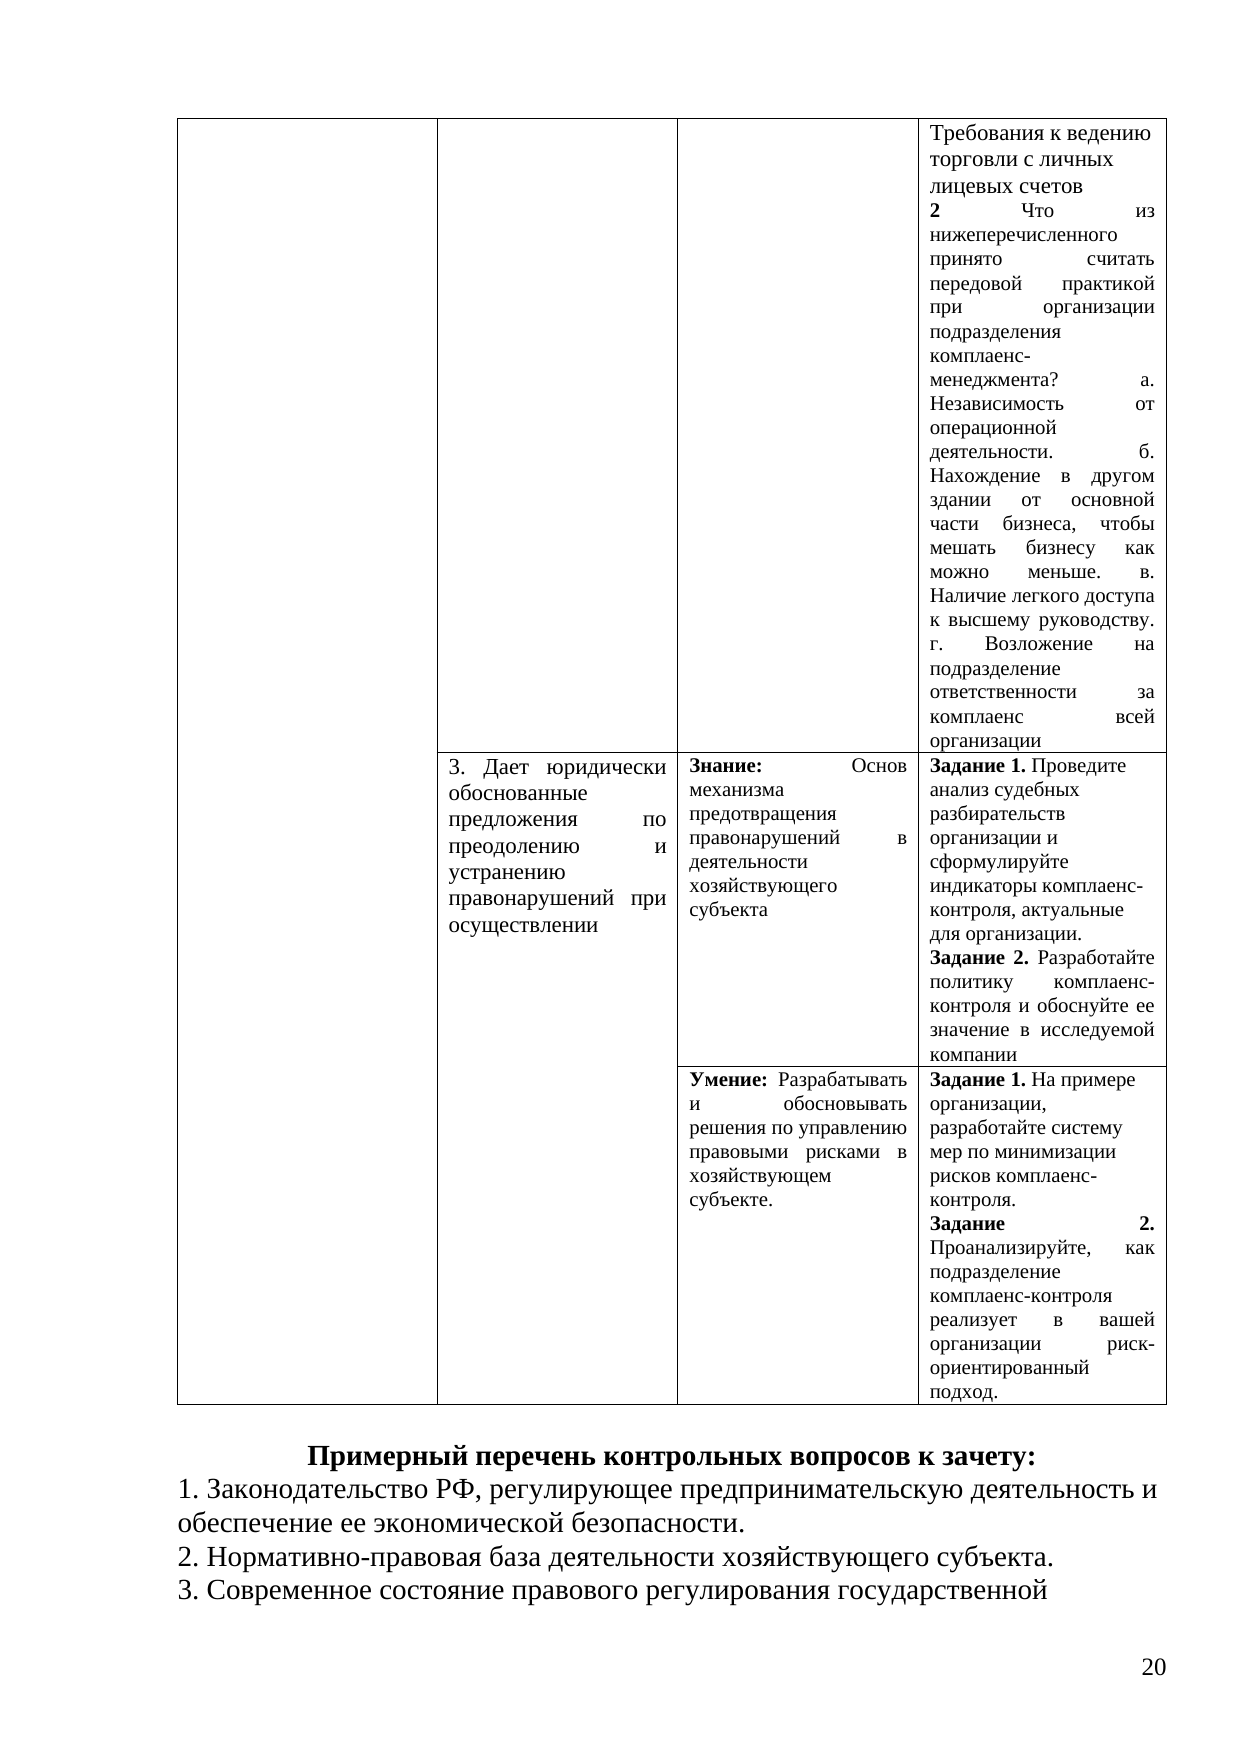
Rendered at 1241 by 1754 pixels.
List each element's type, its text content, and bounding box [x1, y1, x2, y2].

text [177, 1572, 1167, 1606]
table_cell Задание 1. Проведите анализ судебных разбирательств организации и сформулируйте индикаторы комплаенс-контроля, актуальные для организации. Задание 2. Разработайте политику комплаенс-контроля и обоснуйте ее значение в исследуемой компании [919, 753, 1166, 1066]
table_cell Знание: Основ механизма предотвращения правонарушений в деятельности хозяйствующего субъекта [678, 753, 918, 1066]
text 2. Нормативно-правовая база деятельности хозяйствующего субъекта. [177, 1539, 1167, 1572]
text 1. Законодательство РФ, регулирующее предпринимательскую деятельность и обеспечение ее экономической безопасности. [177, 1472, 1167, 1539]
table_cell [678, 119, 918, 752]
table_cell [919, 119, 1166, 752]
table_cell Умение: Разрабатывать и обосновывать решения по управлению правовыми рисками в хозяйствующем субъекте. [678, 1067, 918, 1403]
table_cell 3. Дает юридически обоснованные предложения по преодолению и устранению правонарушений при осуществлении [438, 753, 677, 1403]
text Примерный перечень контрольных вопросов к зачету: [177, 1438, 1167, 1472]
table_cell Задание 1. На примере организации, разработайте систему мер по минимизации рисков комплаенс-контроля. Задание 2. Проанализируйте, как подразделение комплаенс-контроля реализует в вашей организации риск-ориентированный подход. [919, 1067, 1166, 1403]
